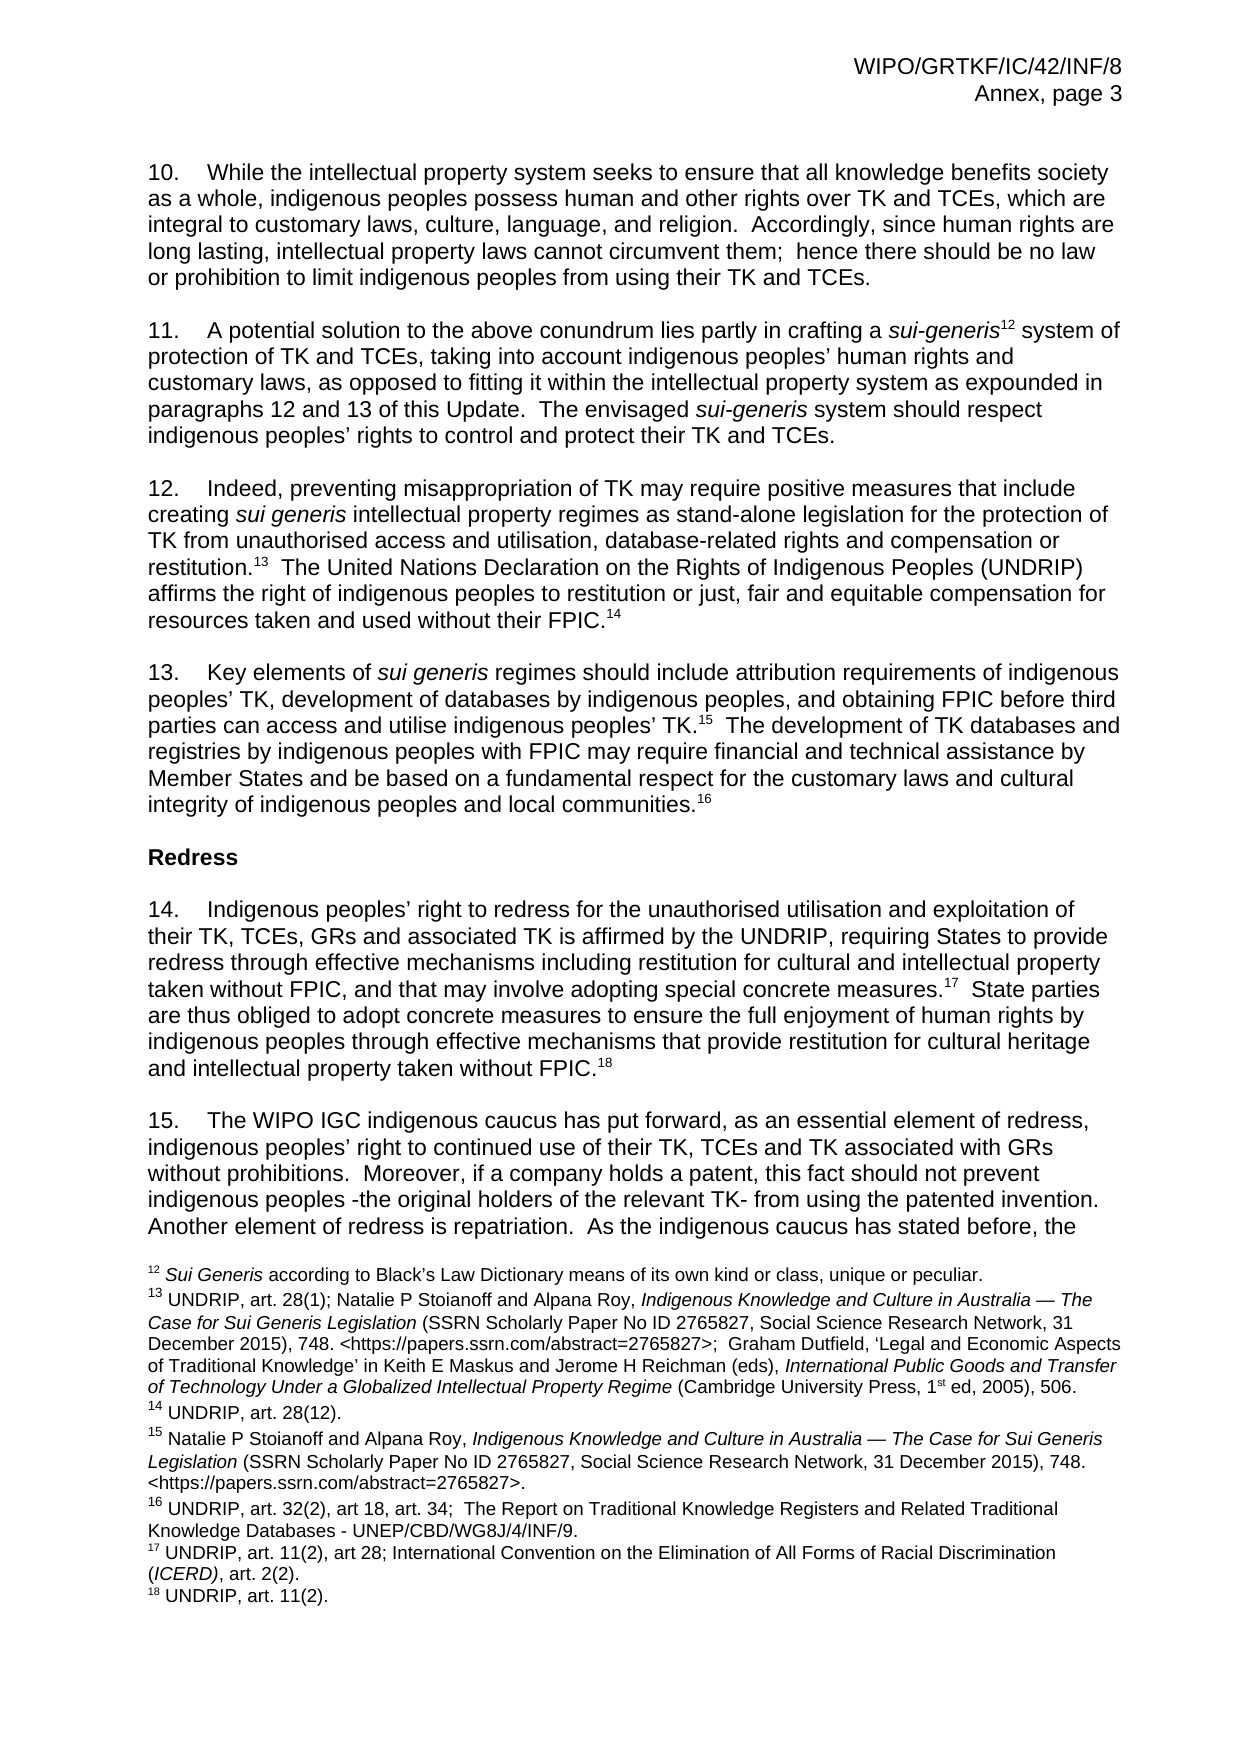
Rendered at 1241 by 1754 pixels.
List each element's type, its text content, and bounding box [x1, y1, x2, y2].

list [148, 1107, 1122, 1239]
list A potential solution to the above conundrum lies partly in crafting a sui-generis system of protection of TK and TCEs, taking into account indigenous peoples’ human rights and customary laws, as opposed to fitting it within the intellectual property system as expounded in paragraphs 12 and 13 of this Update. The envisaged sui-generis system should respect indigenous peoples’ rights to control and protect their TK and TCEs. [148, 317, 1122, 448]
list While the intellectual property system seeks to ensure that all knowledge benefits society as a whole, indigenous peoples possess human and other rights over TK and TCEs, which are integral to customary laws, culture, language, and religion. Accordingly, since human rights are long lasting, intellectual property laws cannot circumvent them; hence there should be no law or prohibition to limit indigenous peoples from using their TK and TCEs. [148, 158, 1122, 290]
list Key elements of sui generis regimes should include attribution requirements of indigenous peoples’ TK, development of databases by indigenous peoples, and obtaining FPIC before third parties can access and utilise indigenous peoples’ TK. The development of TK databases and registries by indigenous peoples with FPIC may require financial and technical assistance by Member States and be based on a fundamental respect for the customary laws and cultural integrity of indigenous peoples and local communities. [148, 659, 1122, 817]
list Indigenous peoples’ right to redress for the unauthorised utilisation and exploitation of their TK, TCEs, GRs and associated TK is affirmed by the UNDRIP, requiring States to provide redress through effective mechanisms including restitution for cultural and intellectual property taken without FPIC, and that may involve adopting special concrete measures. State parties are thus obliged to adopt concrete measures to ensure the full enjoyment of human rights by indigenous peoples through effective mechanisms that provide restitution for cultural heritage and intellectual property taken without FPIC. [148, 896, 1122, 1081]
text Redress [148, 844, 1122, 870]
list Indeed, preventing misappropriation of TK may require positive measures that include creating sui generis intellectual property regimes as stand-alone legislation for the protection of TK from unauthorised access and utilisation, database-related rights and compensation or restitution. The United Nations Declaration on the Rights of Indigenous Peoples (UNDRIP) affirms the right of indigenous peoples to restitution or just, fair and equitable compensation for resources taken and used without their FPIC. [148, 475, 1122, 633]
